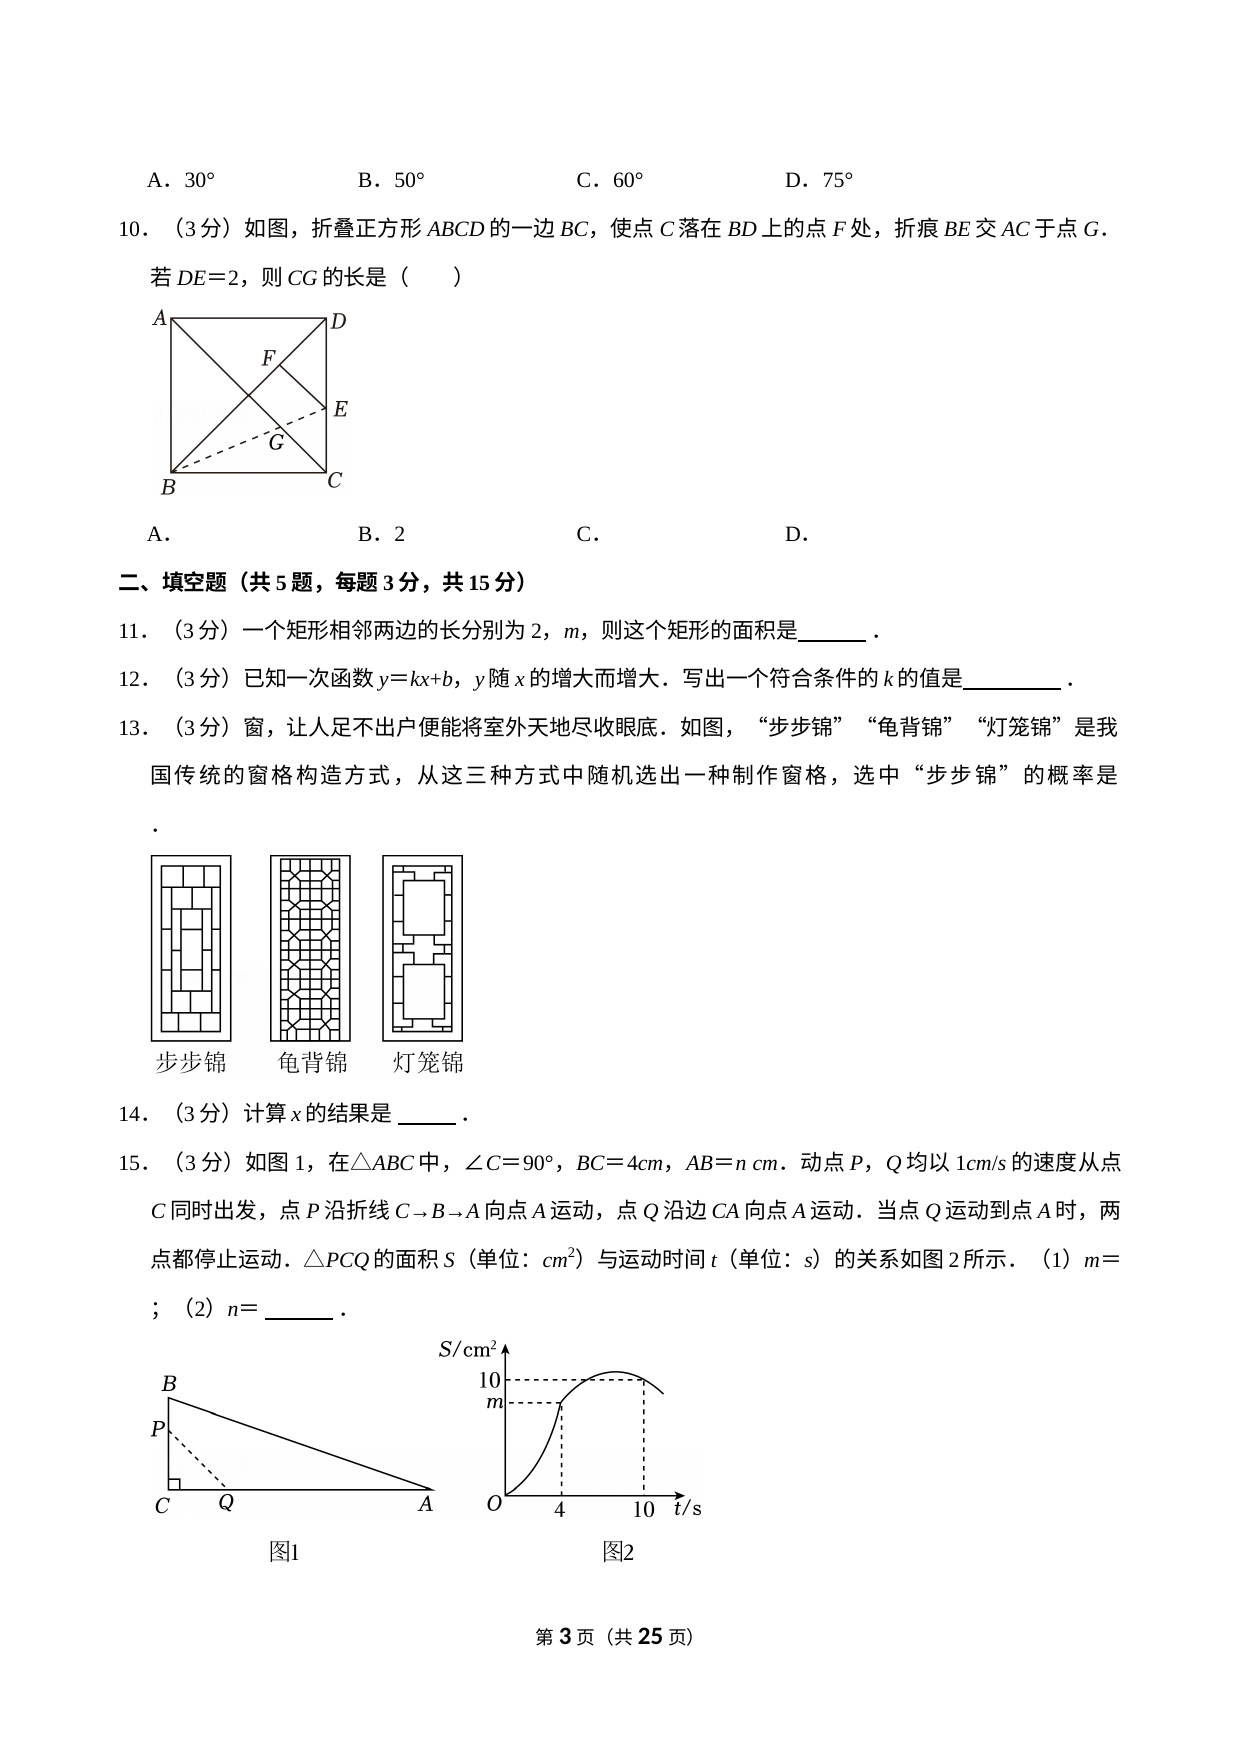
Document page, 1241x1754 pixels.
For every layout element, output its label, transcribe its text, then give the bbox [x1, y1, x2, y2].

text 12．（3分）已知一次函数y＝kx+b，y随x的增大而增大．写出一个符合条件的k的值是 ． [118, 661, 1122, 693]
text 10．（3分）如图，折叠正方形ABCD的一边BC，使点C落在BD上的点F处，折痕BE交AC于点G．若DE＝2，则CG的长是（ ） [118, 210, 1122, 292]
text 14．（3分）计算x的结果是 ． [118, 1096, 1122, 1128]
text 15．（3分）如图1，在△ABC中，∠C＝90°，BC＝4cm，AB＝n cm．动点P，Q均以1cm/s的速度从点C同时出发，点P沿折线C→B→A向点A运动，点Q沿边CA向点A运动．当点Q运动到点A时，两点都停止运动．△PCQ的面积S（单位：cm2）与运动时间t（单位：s）的关系如图2所示．（1）m＝ ；（2）n＝ ． [118, 1144, 1122, 1323]
text A． B．2 C． D． [118, 516, 1122, 548]
text 11．（3分）一个矩形相邻两边的长分别为2，m，则这个矩形的面积是 ． [118, 612, 1122, 645]
text 13．（3分）窗，让人足不出户便能将室外天地尽收眼底．如图，“步步锦”“龟背锦”“灯笼锦”是我国传统的窗格构造方式，从这三种方式中随机选出一种制作窗格，选中“步步锦”的概率是 ． [118, 709, 1122, 839]
text A．30° B．50° C．60° D．75° [118, 162, 1122, 194]
text 二、填空题（共5题，每题3分，共15分） [118, 564, 1122, 597]
